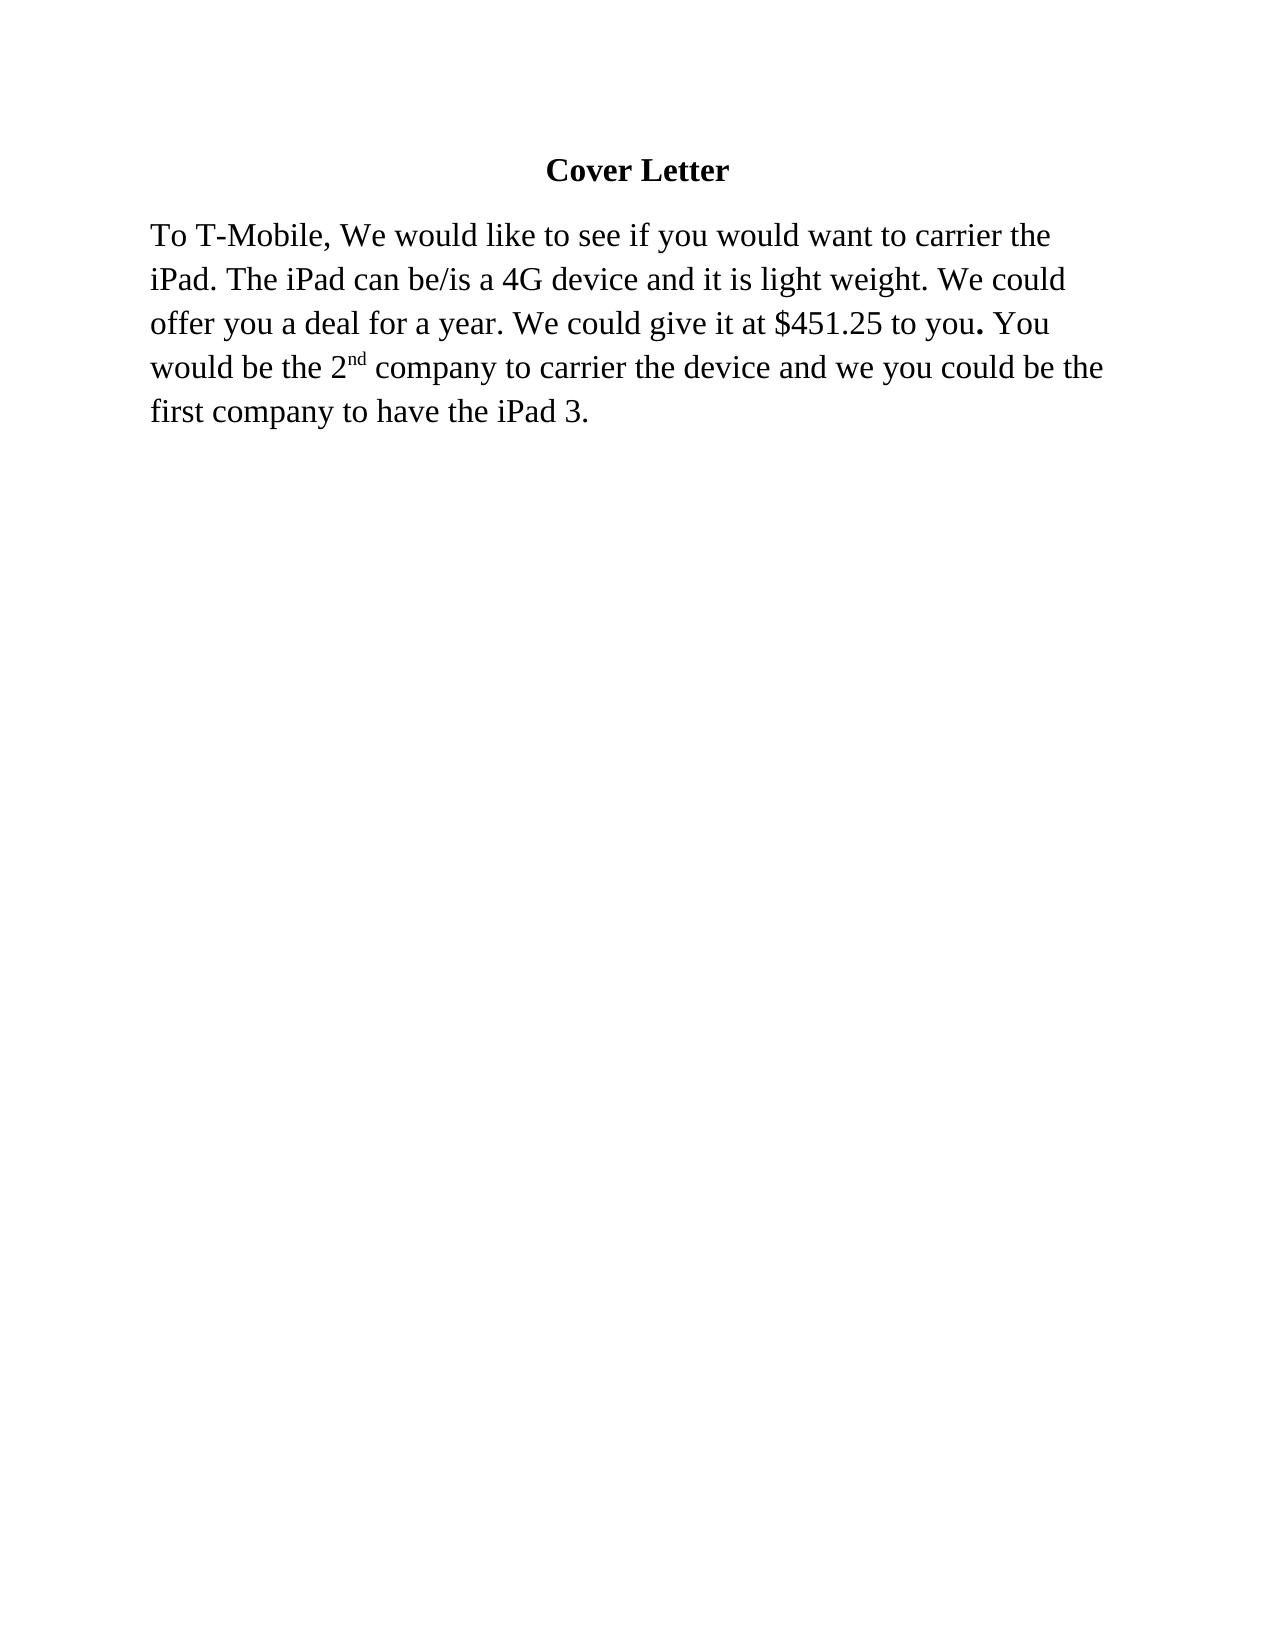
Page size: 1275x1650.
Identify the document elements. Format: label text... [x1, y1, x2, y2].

text To T-Mobile, We would like to see if you would want to carrier the iPad. The iPad can be/is a 4G device and it is light weight. We could offer you a deal for a year. We could give it at $451.25 to you. You would be the 2nd company to carrier the device and we you could be the first company to have the iPad 3. [150, 215, 1125, 429]
text Cover Letter [150, 150, 1125, 188]
